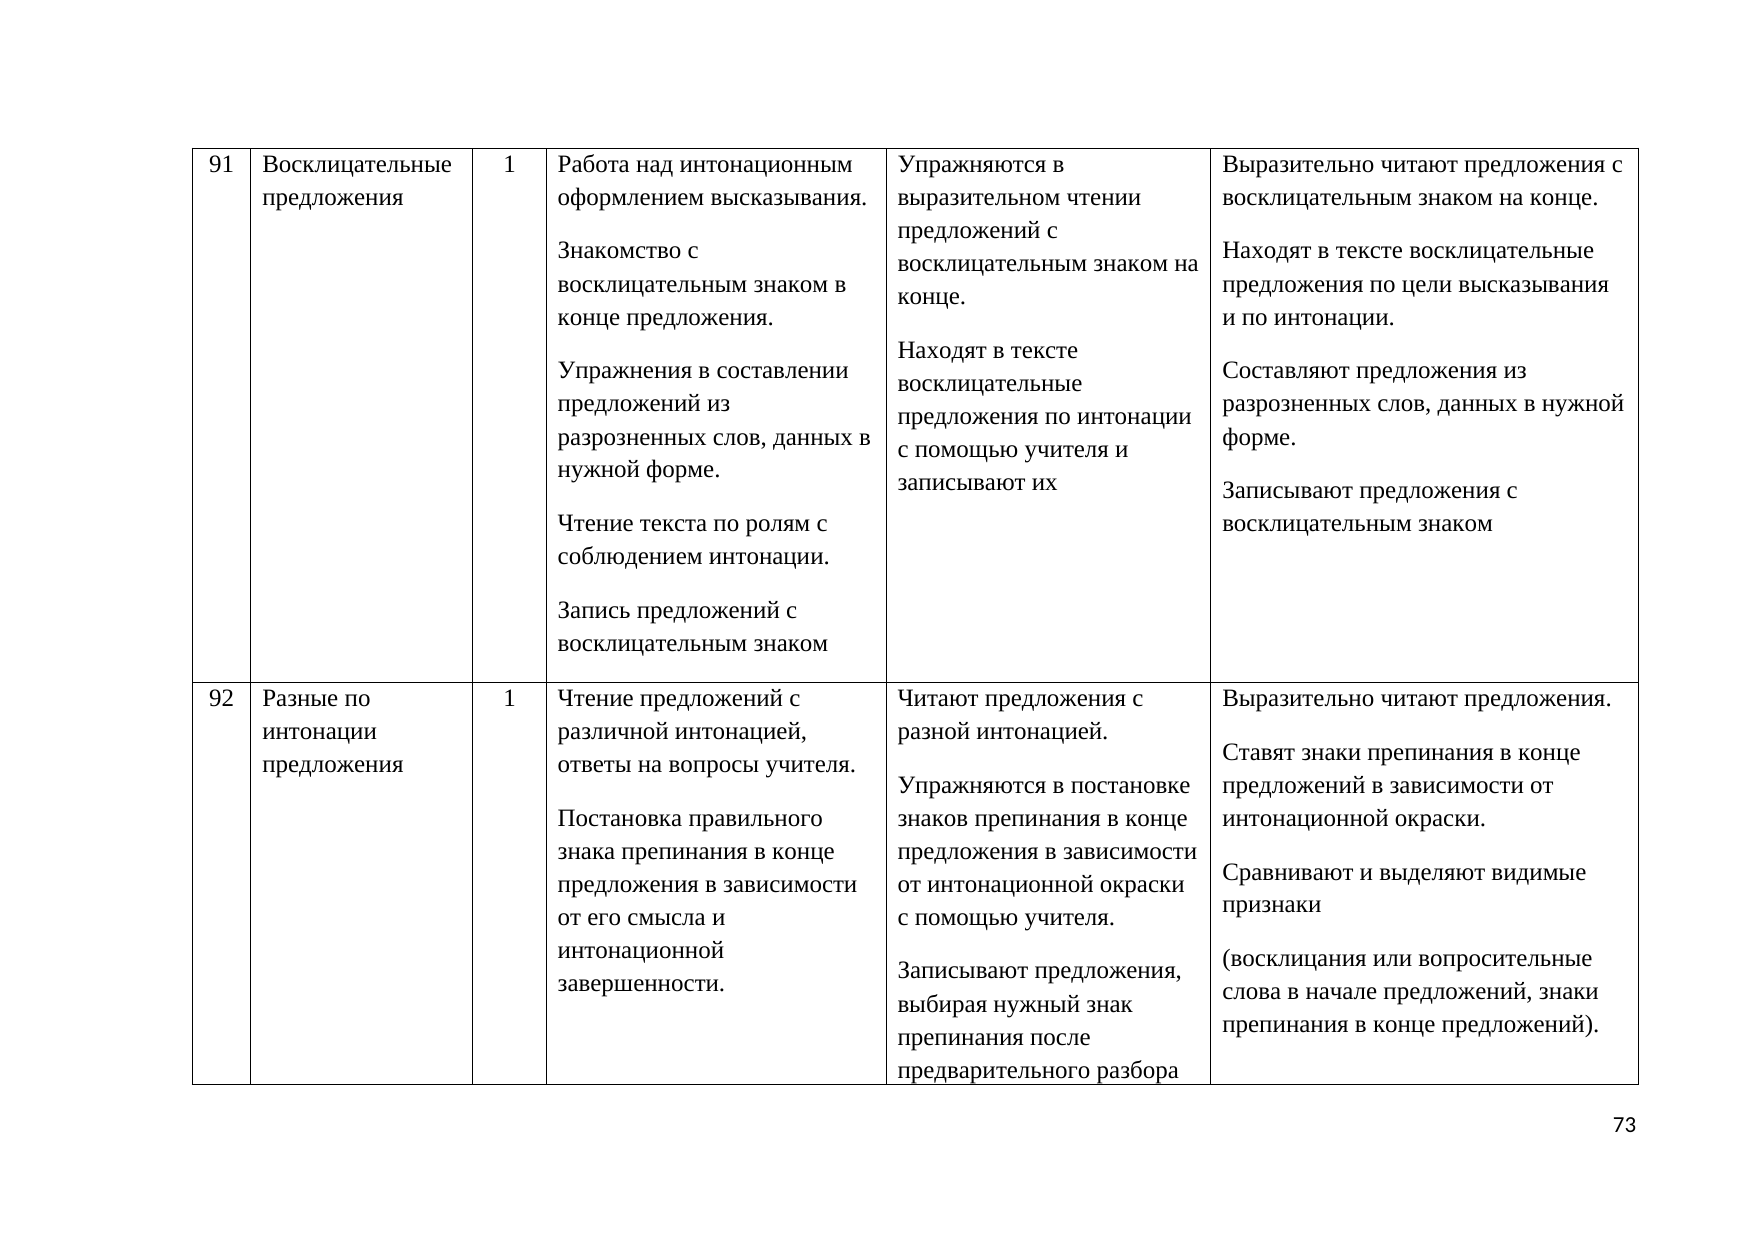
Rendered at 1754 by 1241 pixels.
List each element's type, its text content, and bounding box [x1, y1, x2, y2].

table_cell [887, 683, 1210, 1083]
table_cell 1 [473, 683, 546, 1083]
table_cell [1211, 683, 1638, 1083]
table_header Выразительно читают предложения с восклицательным знаком на конце. Находят в тексте восклицательные предложения по цели высказывания и по интонации. Составляют предложения из разрозненных слов, данных в нужной форме. Записывают предложения с восклицательным знаком [1211, 149, 1638, 682]
table_cell 92 [193, 683, 250, 1083]
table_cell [547, 683, 886, 1083]
table_header 91 [193, 149, 250, 682]
table_header 1 [473, 149, 546, 682]
table_header Упражняются в выразительном чтении предложений с восклицательным знаком на конце. Находят в тексте восклицательные предложения по интонации с помощью учителя и записывают их [887, 149, 1210, 682]
table_header Восклицательные предложения [251, 149, 472, 682]
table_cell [251, 683, 472, 1083]
table_header Работа над интонационным оформлением высказывания. Знакомство с восклицательным знаком в конце предложения. Упражнения в составлении предложений из разрозненных слов, данных в нужной форме. Чтение текста по ролям с соблюдением интонации. Запись предложений с восклицательным знаком [547, 149, 886, 682]
